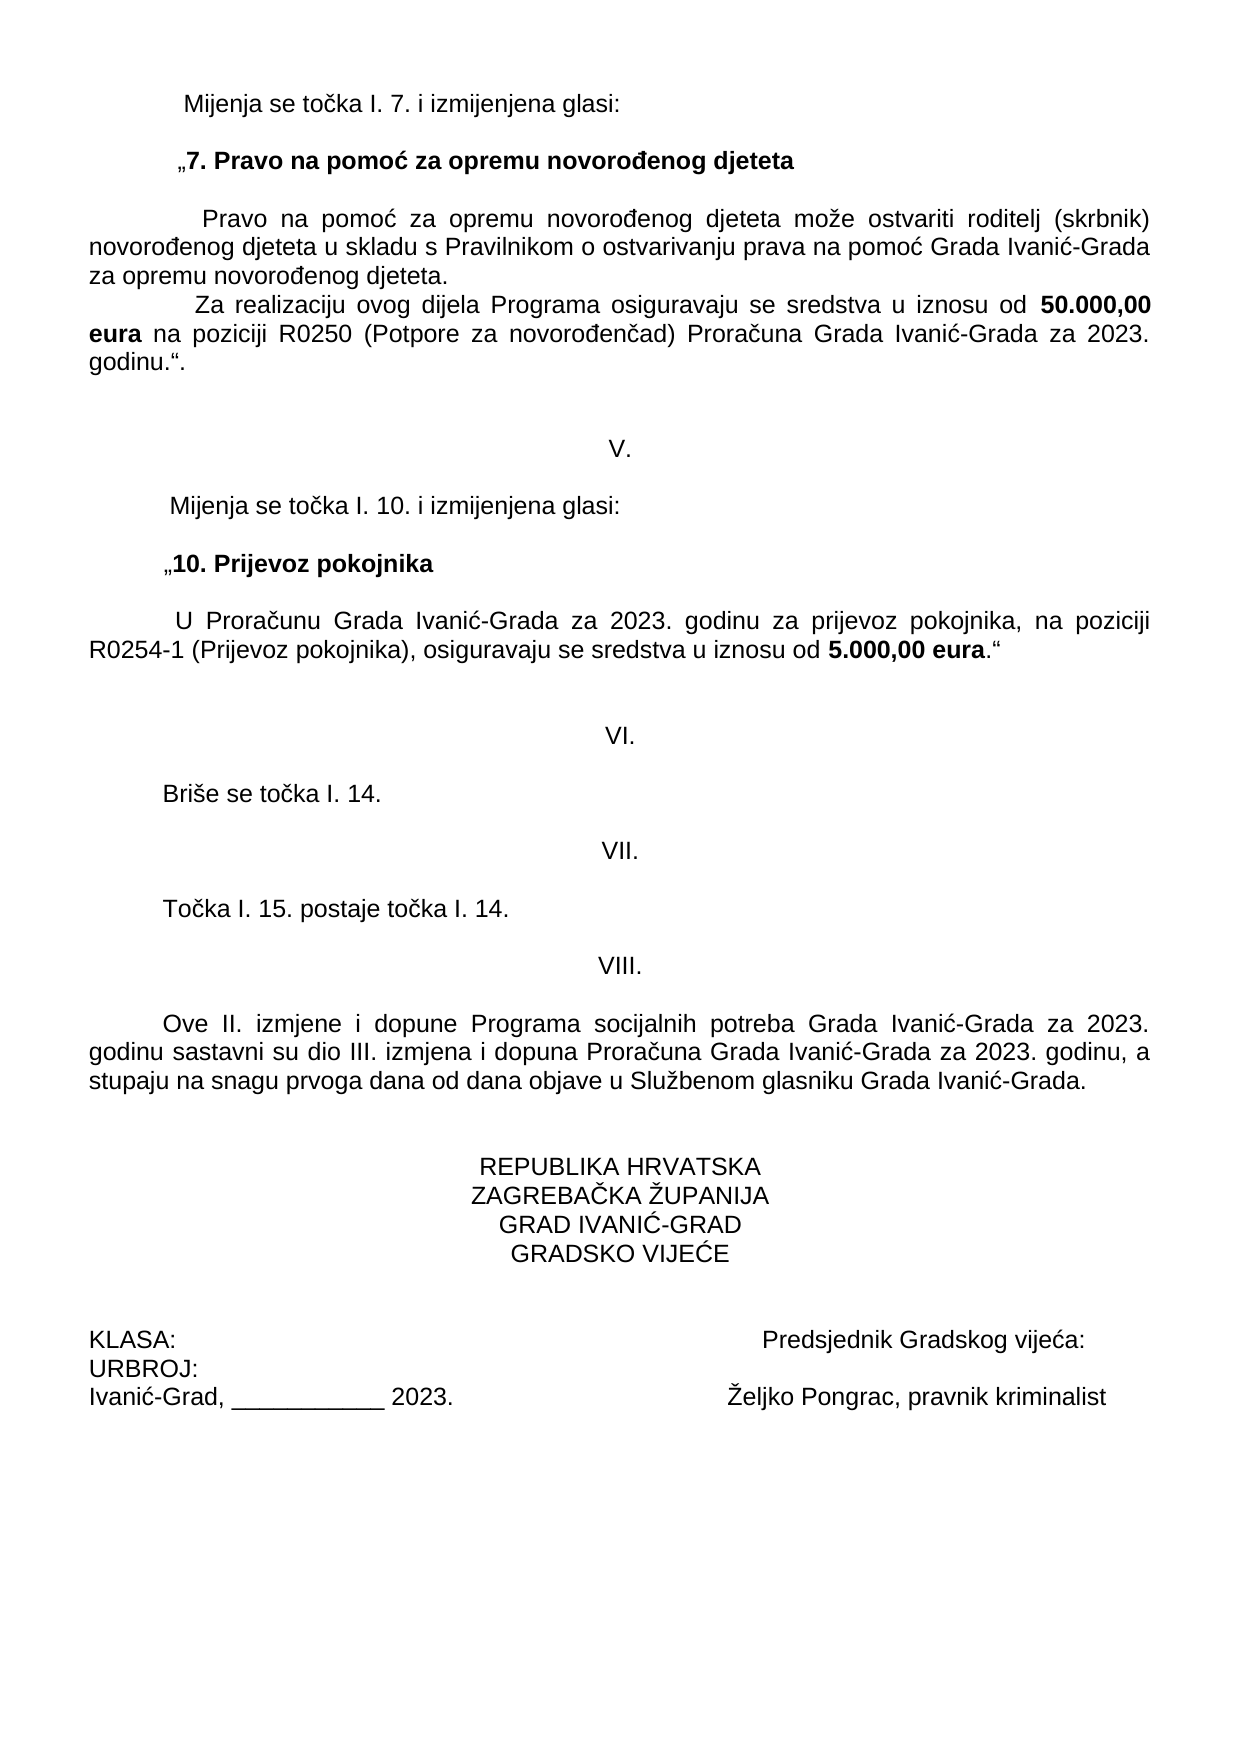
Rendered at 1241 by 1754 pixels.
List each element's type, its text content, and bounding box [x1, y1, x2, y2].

list „7. Pravo na pomoć za opremu novorođenog djeteta [164, 146, 1152, 175]
text Točka I. 15. postaje točka I. 14. [89, 894, 1152, 922]
text KLASA: Predsjednik Gradskog vijeća: [89, 1325, 1152, 1354]
text GRAD IVANIĆ-GRAD [89, 1210, 1152, 1239]
text VI. [89, 721, 1152, 750]
text U Proračunu Grada Ivanić-Grada za 2023. godinu za prijevoz pokojnika, na poziciji R0254-1 (Prijevoz pokojnika), osiguravaju se sredstva u iznosu od 5.000,00 eura.“ [89, 606, 1152, 664]
text Ivanić-Grad, ___________ 2023. Željko Pongrac, pravnik kriminalist [89, 1382, 1152, 1411]
text REPUBLIKA HRVATSKA [89, 1152, 1152, 1181]
text Mijenja se točka I. 10. i izmijenjena glasi: [89, 491, 1152, 520]
text VII. [89, 836, 1152, 865]
text VIII. [89, 951, 1152, 980]
text Mijenja se točka I. 7. i izmijenjena glasi: [89, 89, 1152, 117]
text Briše se točka I. 14. [89, 779, 1152, 807]
text GRADSKO VIJEĆE [89, 1239, 1152, 1267]
text V. [89, 434, 1152, 462]
text Ove II. izmjene i dopune Programa socijalnih potreba Grada Ivanić-Grada za 2023. godinu sastavni su dio III. izmjena i dopuna Proračuna Grada Ivanić-Grada za 2023. godinu, a stupaju na snagu prvoga dana od dana objave u Službenom glasniku Grada Ivanić-Grada. [89, 1009, 1152, 1095]
text Za realizaciju ovog dijela Programa osiguravaju se sredstva u iznosu od 50.000,00 eura na poziciji R0250 (Potpore za novorođenčad) Proračuna Grada Ivanić-Grada za 2023. godinu.“. [89, 290, 1152, 376]
text ZAGREBAČKA ŽUPANIJA [89, 1181, 1152, 1210]
text URBROJ: [89, 1354, 1152, 1382]
text Pravo na pomoć za opremu novorođenog djeteta može ostvariti roditelj (skrbnik) novorođenog djeteta u skladu s Pravilnikom o ostvarivanju prava na pomoć Grada Ivanić-Grada za opremu novorođenog djeteta. [89, 204, 1152, 290]
list „10. Prijevoz pokojnika [164, 549, 1152, 577]
